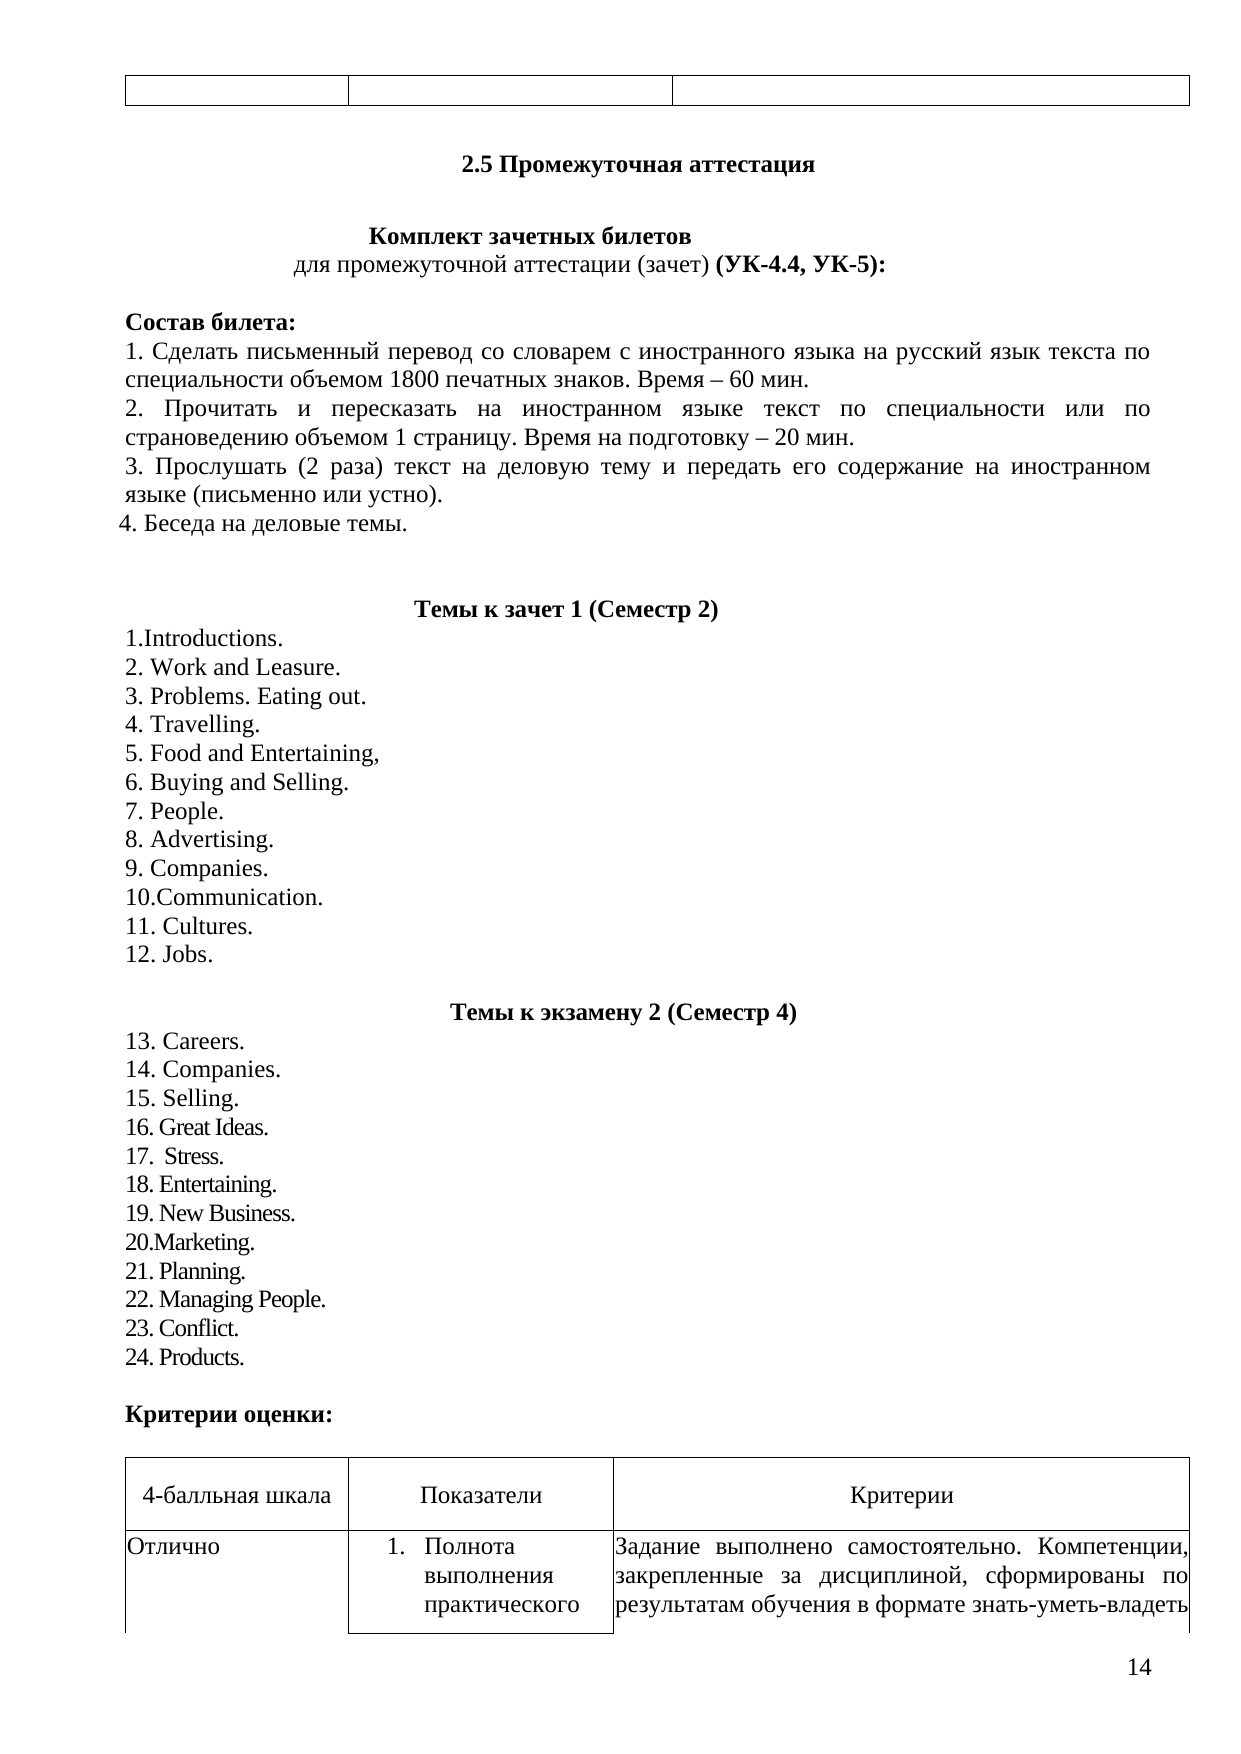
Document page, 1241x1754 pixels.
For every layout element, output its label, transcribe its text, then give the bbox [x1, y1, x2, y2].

text 16. Great Ideas. [125, 1112, 1152, 1141]
table_header Критерии [614, 1458, 1189, 1530]
text 17. Stress. [125, 1141, 1152, 1169]
text 9. Companies. [125, 853, 1152, 882]
text 4. Беседа на деловые темы. [106, 508, 1152, 537]
text 23. Conflict. [125, 1313, 1152, 1342]
text 2. Work and Leasure. [125, 652, 1152, 681]
text Темы к зачет 1 (Семестр 2) [125, 594, 1122, 623]
text 24. Products. [125, 1342, 1152, 1371]
table_header Показатели [349, 1458, 613, 1530]
text Критерии оценки: [125, 1399, 1152, 1428]
text 21. Planning. [125, 1256, 1152, 1284]
text Комплект зачетных билетов [125, 221, 1152, 249]
text 10.Communication. [125, 882, 1152, 911]
text 18. Entertaining. [125, 1169, 1122, 1198]
text Состав билета: [125, 307, 1152, 336]
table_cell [614, 1531, 1189, 1632]
text Темы к экзамену 2 (Семестр 4) [125, 997, 1122, 1026]
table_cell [349, 1531, 613, 1632]
text 2.5 Промежуточная аттестация [125, 149, 1152, 178]
text 12. Jobs. [125, 939, 1152, 968]
text 7. People. [125, 796, 1152, 824]
text 5. Food and Entertaining, [125, 738, 1152, 767]
table_header 4-балльная шкала [126, 1458, 348, 1530]
text 15. Selling. [125, 1083, 1152, 1112]
text 2. Прочитать и пересказать на иностранном языке текст по специальности или по страноведению объемом 1 страницу. Время на подготовку – 20 мин. [125, 393, 1152, 451]
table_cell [673, 76, 1189, 105]
text 6. Buying and Selling. [125, 767, 1152, 796]
text 20.Marketing. [125, 1227, 1152, 1256]
text 8. Advertising. [125, 824, 1152, 853]
text 3. Прослушать (2 раза) текст на деловую тему и передать его содержание на иностранном языке (письменно или устно). [125, 451, 1152, 508]
text 1.Introductions. [125, 623, 1152, 652]
table_cell Отлично [126, 1531, 348, 1632]
text 3. Problems. Eating out. [125, 681, 1152, 709]
text для промежуточной аттестации (зачет) (УК-4.4, УК-5): [125, 249, 1152, 278]
text 1. Сделать письменный перевод со словарем с иностранного языка на русский язык текста по специальности объемом 1800 печатных знаков. Время – 60 мин. [125, 336, 1152, 393]
text 13. Careers. [125, 1026, 1152, 1054]
text 22. Managing People. [125, 1284, 1152, 1313]
text 19. New Business. [125, 1198, 1152, 1227]
text 11. Cultures. [125, 911, 1152, 939]
text 4. Travelling. [125, 709, 1152, 738]
text 14. Companies. [125, 1054, 1152, 1083]
